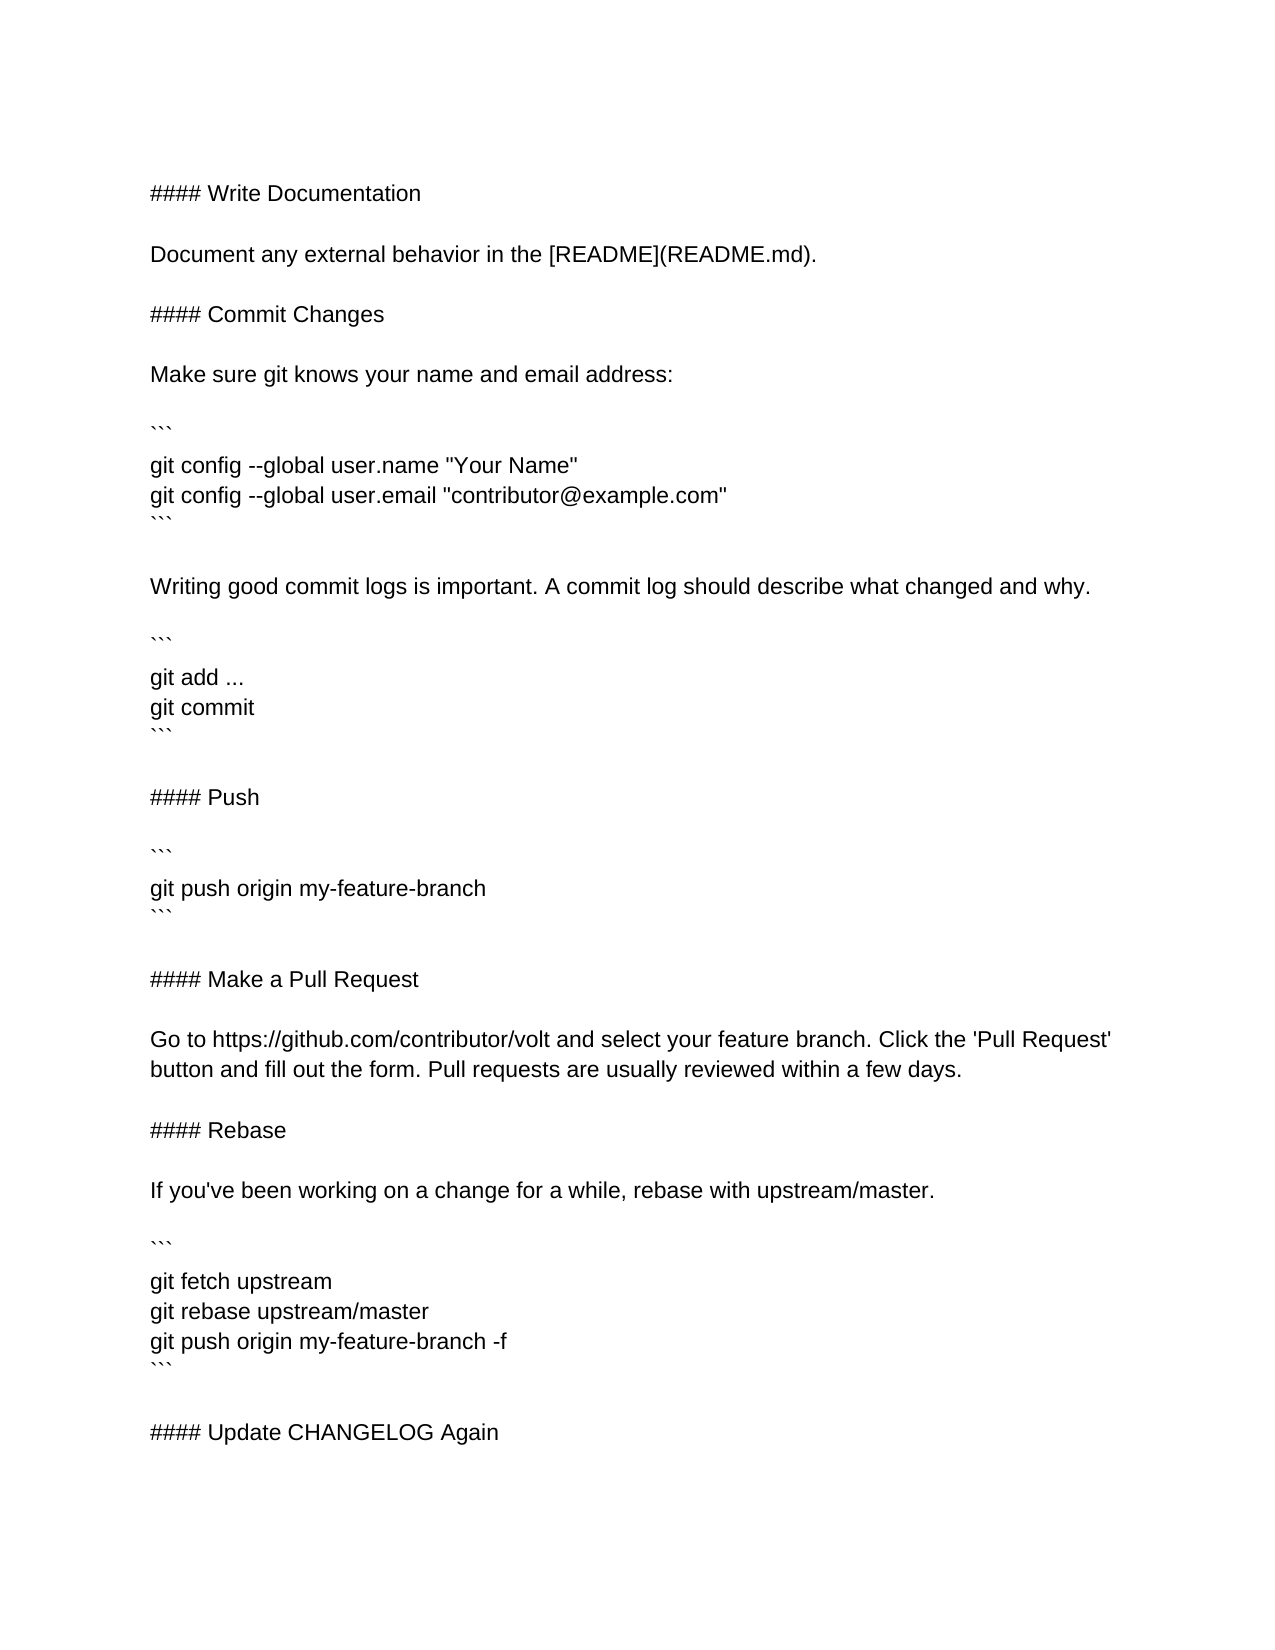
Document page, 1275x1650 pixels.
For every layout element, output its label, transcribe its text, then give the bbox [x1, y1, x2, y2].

text #### Write Documentation [150, 180, 1125, 207]
text #### Push [150, 784, 1125, 811]
text #### Commit Changes [150, 301, 1125, 327]
text #### Rebase [150, 1117, 1125, 1143]
text ``` [150, 724, 1125, 750]
text Writing good commit logs is important. A commit log should describe what changed and why. [150, 573, 1125, 599]
text If you've been working on a change for a while, rebase with upstream/master. [150, 1177, 1125, 1203]
text #### Make a Pull Request [150, 966, 1125, 992]
text git commit [150, 694, 1125, 720]
text git add ... [150, 663, 1125, 690]
text ``` [150, 512, 1125, 539]
text git fetch upstream [150, 1268, 1125, 1294]
text git config --global user.name "Your Name" [150, 452, 1125, 478]
text Make sure git knows your name and email address: [150, 361, 1125, 388]
text git config --global user.email "contributor@example.com" [150, 482, 1125, 509]
text Go to https://github.com/contributor/volt and select your feature branch. Click the 'Pull Request' button and fill out the form. Pull requests are usually reviewed within a few days. [150, 1026, 1125, 1083]
text #### Update CHANGELOG Again [150, 1419, 1125, 1445]
text git push origin my-feature-branch -f [150, 1328, 1125, 1354]
text Document any external behavior in the [README](README.md). [150, 241, 1125, 267]
text ``` [150, 905, 1125, 932]
text ``` [150, 422, 1125, 448]
text ``` [150, 1237, 1125, 1264]
text git push origin my-feature-branch [150, 875, 1125, 901]
text ``` [150, 845, 1125, 871]
text ``` [150, 1358, 1125, 1385]
text git rebase upstream/master [150, 1298, 1125, 1324]
text ``` [150, 633, 1125, 660]
